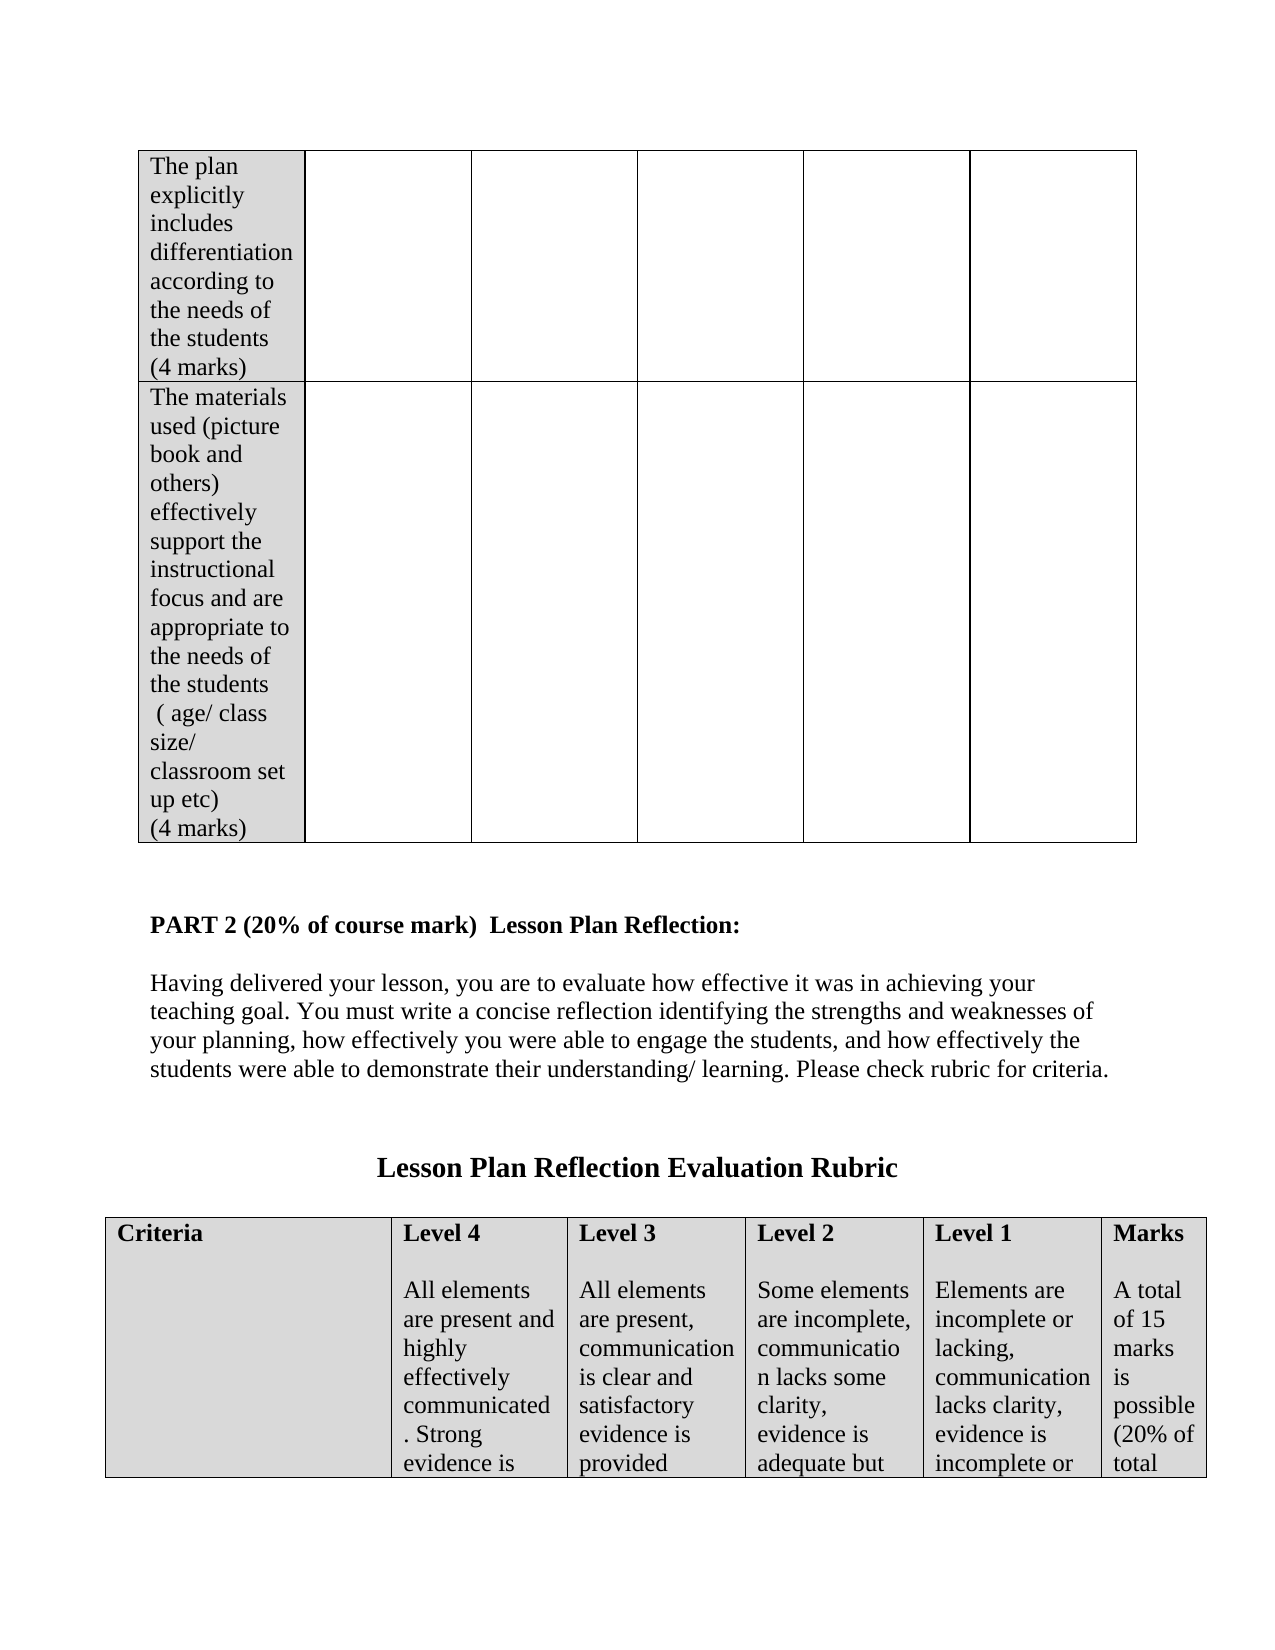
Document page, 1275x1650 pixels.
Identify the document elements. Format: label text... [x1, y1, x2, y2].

table_header Criteria [106, 1218, 391, 1477]
table_cell [472, 151, 637, 381]
table_cell [804, 382, 969, 842]
text Having delivered your lesson, you are to evaluate how effective it was in achieving your teaching goal. You must write a concise reflection identifying the strengths and weaknesses of your planning, how effectively you were able to engage the students, and how effectively the students were able to demonstrate their understanding/ learning. Please check rubric for criteria. [150, 968, 1125, 1083]
table_cell The plan explicitly includes differentiation according to the needs of the students (4 marks) [139, 151, 304, 381]
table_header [568, 1218, 745, 1477]
table_cell [638, 382, 803, 842]
table_cell [971, 382, 1136, 842]
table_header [1102, 1218, 1206, 1477]
table_cell [638, 151, 803, 381]
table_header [746, 1218, 923, 1477]
table_cell [971, 151, 1136, 381]
text PART 2 (20% of course mark) Lesson Plan Reflection: [150, 910, 1125, 939]
text Lesson Plan Reflection Evaluation Rubric [150, 1150, 1125, 1183]
table_cell [472, 382, 637, 842]
table_cell [306, 151, 471, 381]
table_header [392, 1218, 567, 1477]
table_cell The materials used (picture book and others) effectively support the instructional focus and are appropriate to the needs of the students ( age/ class size/ classroom set up etc) (4 marks) [139, 382, 304, 842]
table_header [924, 1218, 1101, 1477]
table_cell [804, 151, 969, 381]
table_cell [306, 382, 471, 842]
